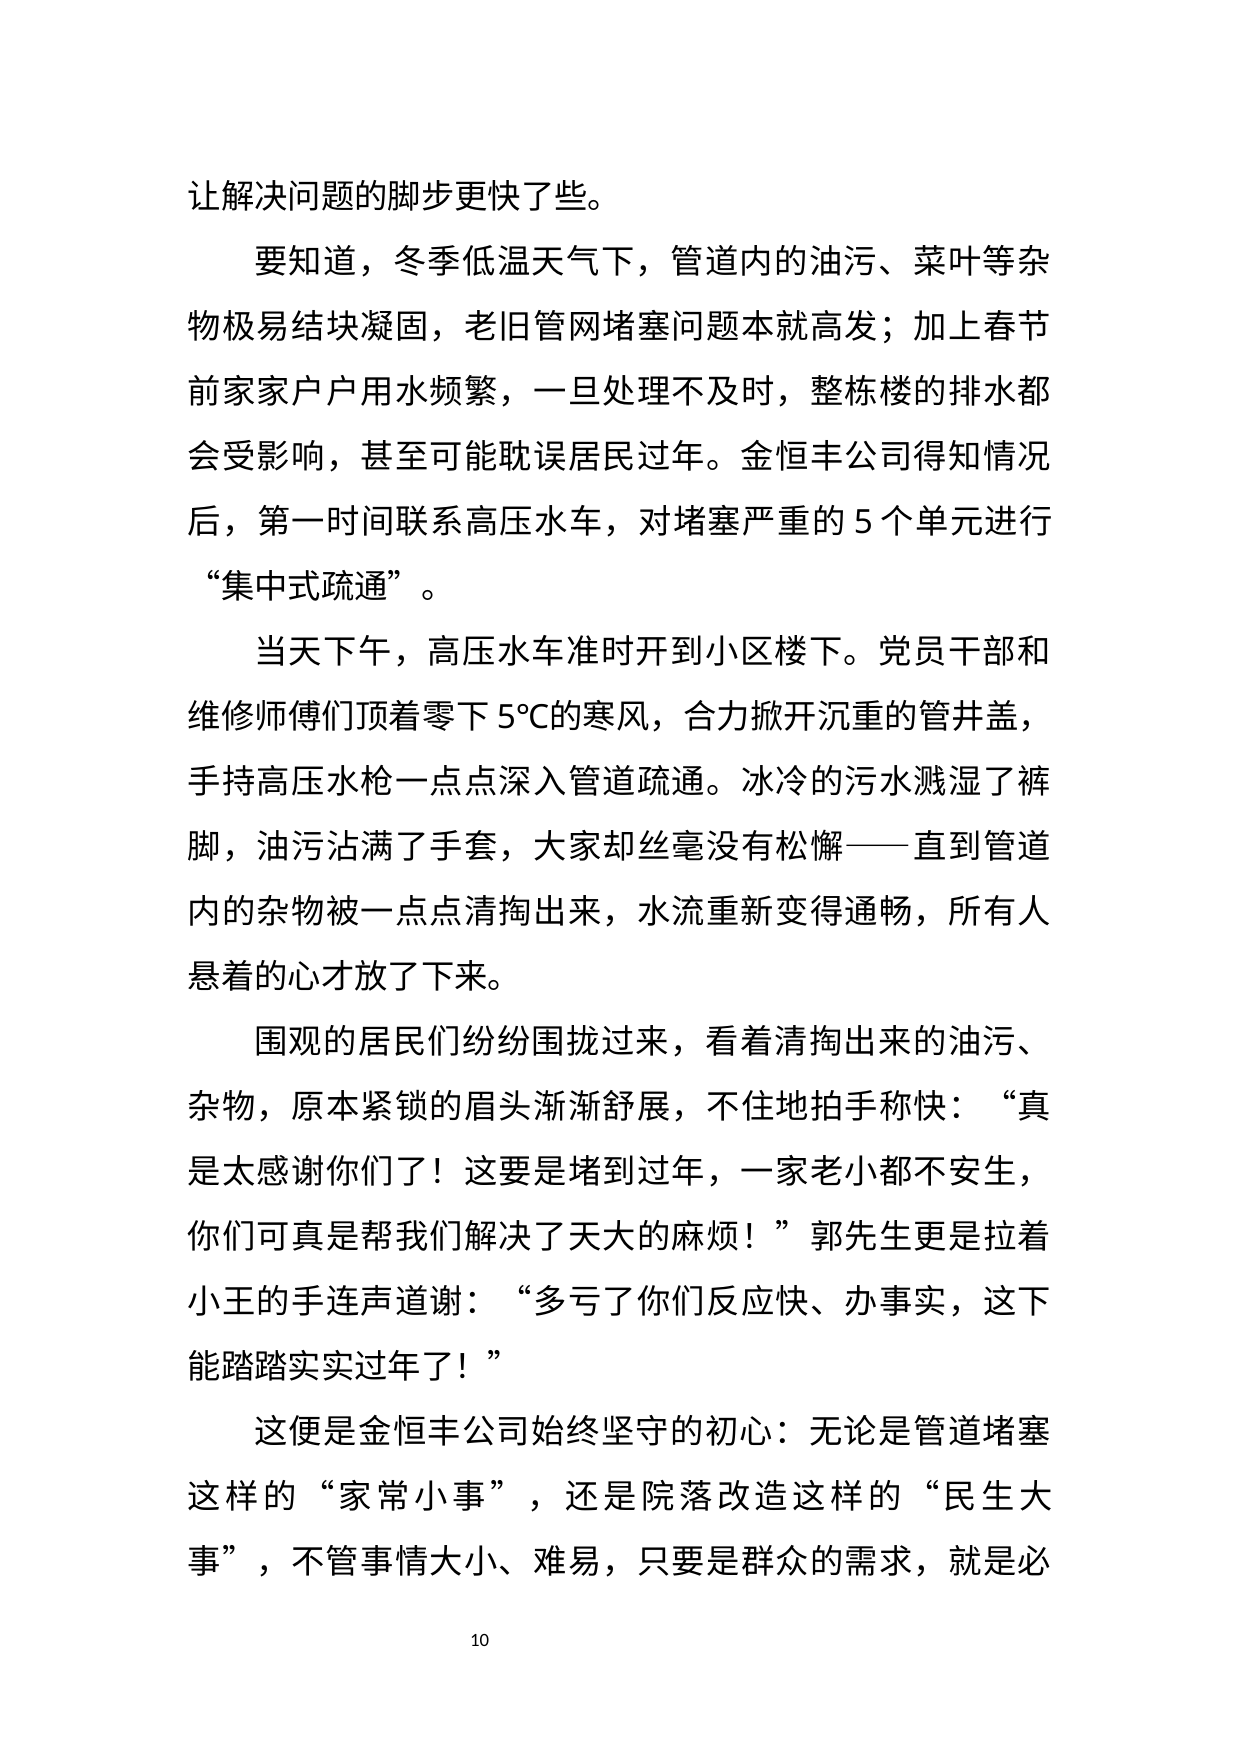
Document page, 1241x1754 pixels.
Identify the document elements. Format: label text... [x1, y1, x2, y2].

text 围观的居民们纷纷围拢过来，看着清掏出来的油污、杂物，原本紧锁的眉头渐渐舒展，不住地拍手称快：“真是太感谢你们了！这要是堵到过年，一家老小都不安生，你们可真是帮我们解决了天大的麻烦！”郭先生更是拉着小王的手连声道谢：“多亏了你们反应快、办事实，这下能踏踏实实过年了！” [187, 1007, 1053, 1397]
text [187, 1397, 1053, 1592]
text 当天下午，高压水车准时开到小区楼下。党员干部和维修师傅们顶着零下5℃的寒风，合力掀开沉重的管井盖，手持高压水枪一点点深入管道疏通。冰冷的污水溅湿了裤脚，油污沾满了手套，大家却丝毫没有松懈——直到管道内的杂物被一点点清掏出来，水流重新变得通畅，所有人悬着的心才放了下来。 [187, 617, 1053, 1007]
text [187, 162, 1053, 227]
text 要知道，冬季低温天气下，管道内的油污、菜叶等杂物极易结块凝固，老旧管网堵塞问题本就高发；加上春节前家家户户用水频繁，一旦处理不及时，整栋楼的排水都会受影响，甚至可能耽误居民过年。金恒丰公司得知情况后，第一时间联系高压水车，对堵塞严重的5个单元进行“集中式疏通”。 [187, 227, 1053, 617]
